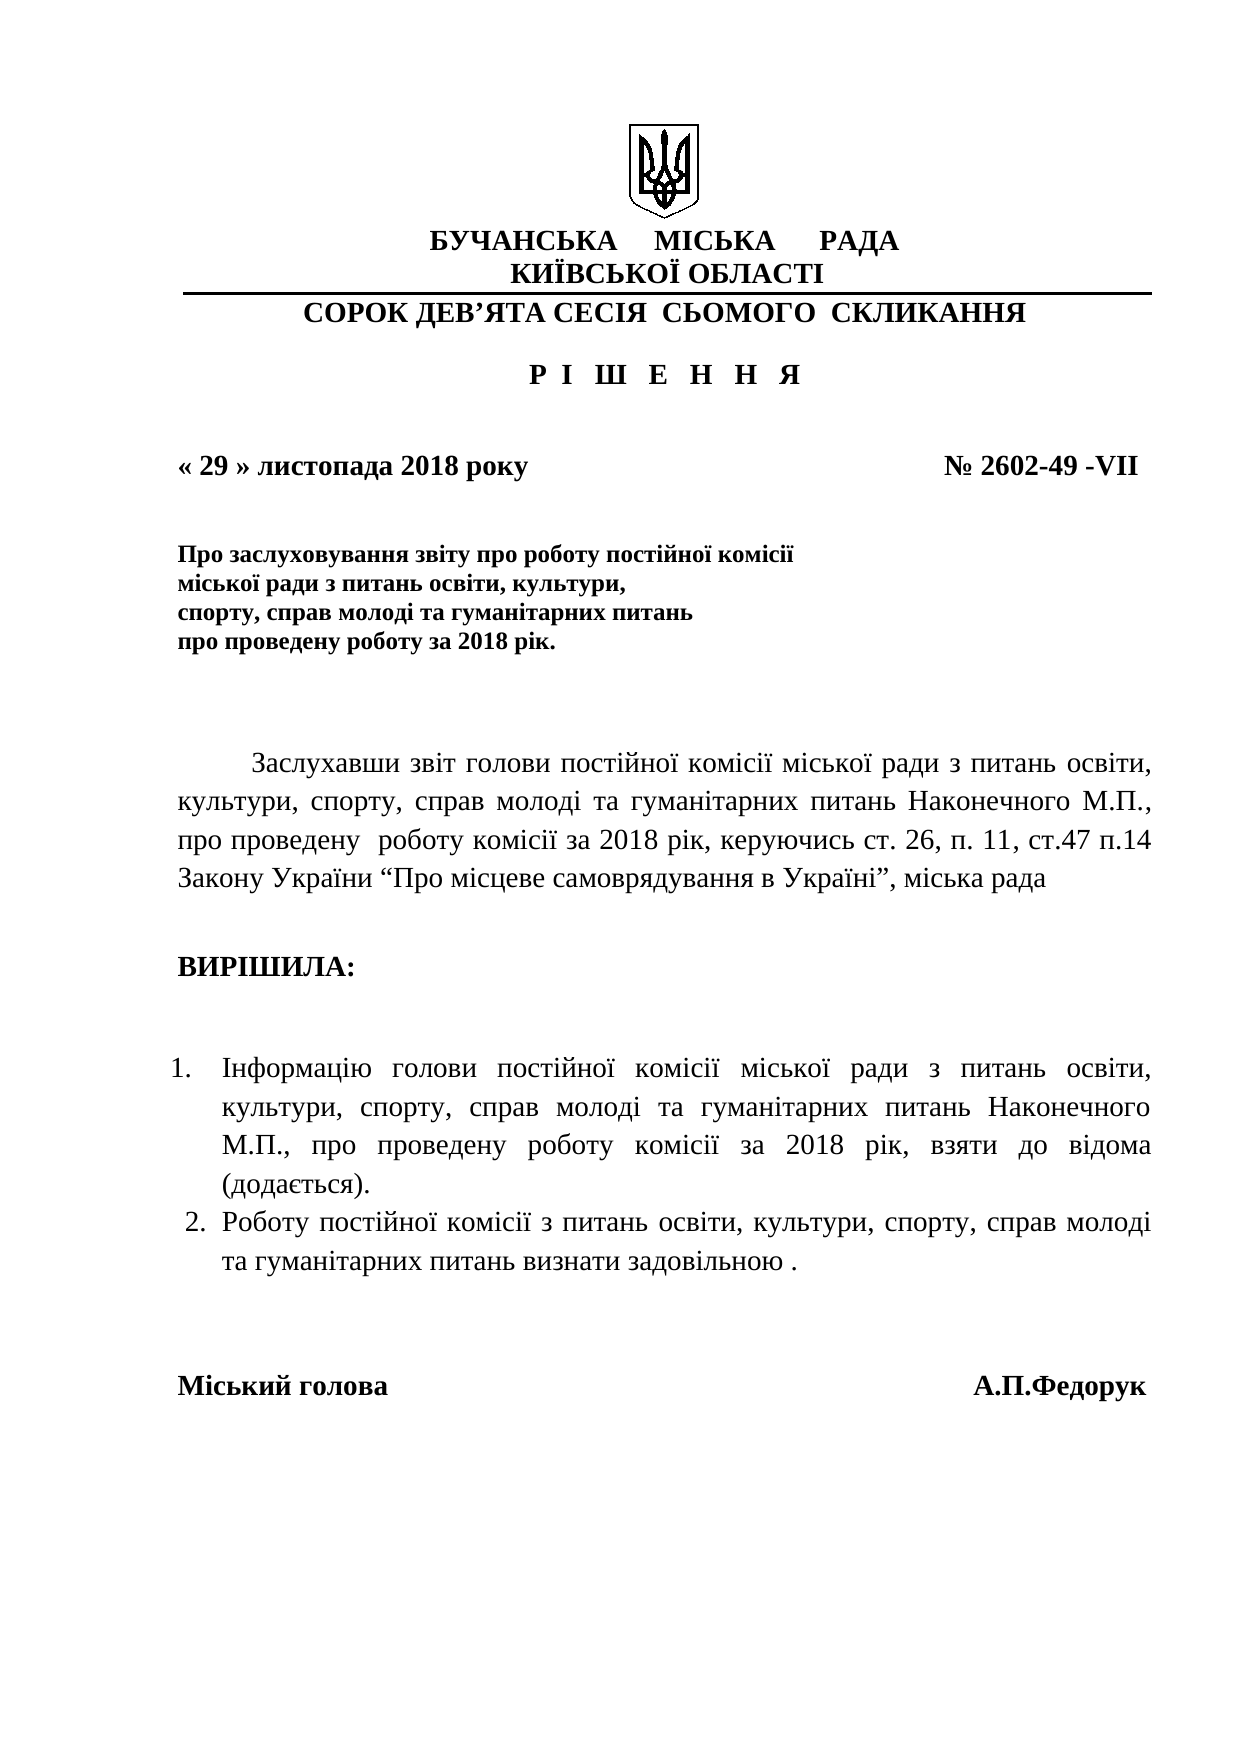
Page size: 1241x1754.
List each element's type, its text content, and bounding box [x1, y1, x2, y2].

subtitle КИЇВСЬКОЇ ОБЛАСТІ [183, 256, 1152, 292]
subtitle « 29 » листопада 2018 року № 2602-49 -VІІ [177, 448, 1152, 482]
text спорту, справ молоді та гуманітарних питань [177, 597, 1152, 626]
text ВИРІШИЛА: [177, 949, 1152, 983]
subtitle Р І Ш Е Н Н Я [177, 357, 1152, 391]
list Інформацію голови постійної комісії міської ради з питань освіти, культури, спорту, справ молоді та гуманітарних питань Наконечного М.П., про проведену роботу комісії за 2018 рік, взяти до відома (додається). [170, 1050, 1152, 1199]
text Про заслуховування звіту про роботу постійної комісії [177, 539, 1152, 568]
text Заслухавши звіт голови постійної комісії міської ради з питань освіти, культури, спорту, справ молоді та гуманітарних питань Наконечного М.П., про проведену роботу комісії за 2018 рік, керуючись ст. 26, п. 11, ст.47 п.14 Закону України “Про місцеве самоврядування в Україні”, міська рада [177, 745, 1152, 894]
text міської ради з питань освіти, культури, [177, 568, 1152, 597]
text про проведену роботу за 2018 рік. [177, 626, 1152, 654]
text СОРОК ДЕВ’ЯТА СЕСІЯ CЬОМОГО СКЛИКАННЯ [177, 295, 1152, 329]
text БУЧАНСЬКА МІСЬКА РАДА [177, 223, 1152, 256]
text Міський голова А.П.Федорук [177, 1368, 1152, 1401]
list Роботу постійної комісії з питань освіти, культури, спорту, справ молоді та гуманітарних питань визнати задовільною . [184, 1204, 1152, 1276]
